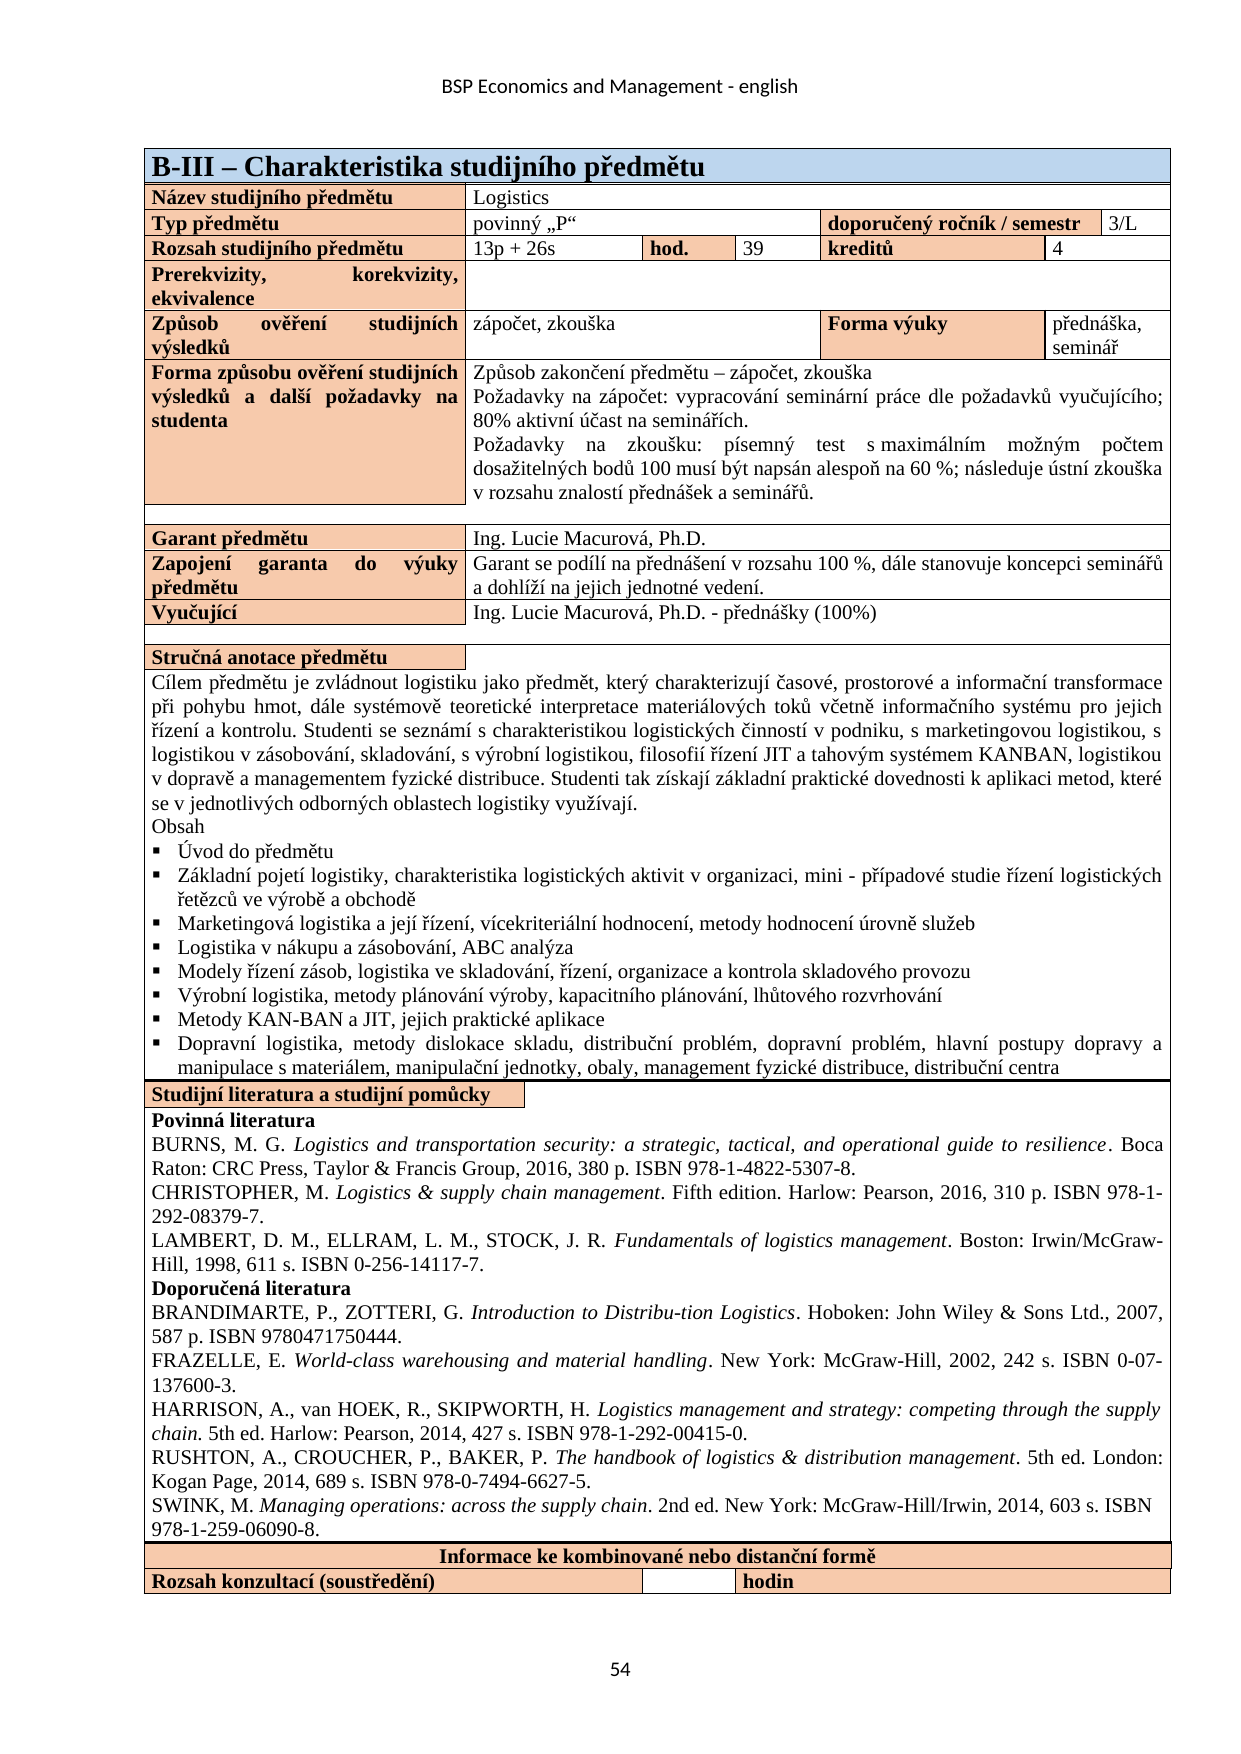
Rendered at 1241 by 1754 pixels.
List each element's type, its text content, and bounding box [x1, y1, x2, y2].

table_cell Ing. Lucie Macurová, Ph.D. [466, 525, 1170, 549]
table_cell doporučený ročník / semestr [821, 210, 1101, 235]
table_cell Informace ke kombinované nebo distanční formě [145, 1544, 1171, 1568]
table_cell 13p + 26s [466, 236, 642, 260]
table_cell 3/L [1102, 210, 1170, 235]
table_cell Typ předmětu [145, 210, 465, 235]
table_cell Cílem předmětu je zvládnout logistiku jako předmět, který charakterizují časové, prostorové a informační transformace při pohybu hmot, dále systémově teoretické interpretace materiálových toků včetně informačního systému pro jejich řízení a kontrolu. Studenti se seznámí s charakteristikou logistických činností v podniku, s marketingovou logistikou, s logistikou v zásobování, skladování, s výrobní logistikou, filosofií řízení JIT a tahovým systémem KANBAN, logistikou v dopravě a managementem fyzické distribuce. Studenti tak získají základní praktické dovednosti k aplikaci metod, které se v jednotlivých odborných oblastech logistiky využívají. Obsah Úvod do předmětu Základní pojetí logistiky, charakteristika logistických aktivit v organizaci, mini - případové studie řízení logistických řetězců ve výrobě a obchodě Marketingová logistika a její řízení, vícekriteriální hodnocení, metody hodnocení úrovně služeb Logistika v nákupu a zásobování, ABC analýza Modely řízení zásob, logistika ve skladování, řízení, organizace a kontrola skladového provozu Výrobní logistika, metody plánování výroby, kapacitního plánování, lhůtového rozvrhování Metody KAN-BAN a JIT, jejich praktické aplikace Dopravní logistika, metody dislokace skladu, distribuční problém, dopravní problém, hlavní postupy dopravy a manipulace s materiálem, manipulační jednotky, obaly, management fyzické distribuce, distribuční centra [145, 669, 1170, 1079]
table_header B-III – Charakteristika studijního předmětu [145, 149, 1170, 182]
table_cell [466, 645, 1170, 669]
table_cell [145, 504, 1170, 524]
table_cell Stručná anotace předmětu [145, 645, 465, 669]
table_cell Prerekvizity, korekvizity, ekvivalence [145, 261, 465, 309]
table_cell Forma výuky [821, 311, 1044, 359]
table_cell Garant předmětu [145, 525, 465, 549]
table_cell Zapojení garanta do výuky předmětu [145, 551, 465, 599]
table_cell [643, 1569, 735, 1593]
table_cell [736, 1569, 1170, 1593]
table_cell Povinná literatura BURNS, M. G. Logistics and transportation security: a strategic, tactical, and operational guide to resilience. Boca Raton: CRC Press, Taylor & Francis Group, 2016, 380 p. ISBN 978-1-4822-5307-8. CHRISTOPHER, M. Logistics & supply chain management. Fifth edition. Harlow: Pearson, 2016, 310 p. ISBN 978-1-292-08379-7. LAMBERT, D. M., ELLRAM, L. M., STOCK, J. R. Fundamentals of logistics management. Boston: Irwin/McGraw-Hill, 1998, 611 s. ISBN 0-256-14117-7. Doporučená literatura BRANDIMARTE, P., ZOTTERI, G. Introduction to Distribu-tion Logistics. Hoboken: John Wiley & Sons Ltd., 2007, 587 p. ISBN 9780471750444. FRAZELLE, E. World-class warehousing and material handling. New York: McGraw-Hill, 2002, 242 s. ISBN 0-07-137600-3. HARRISON, A., van HOEK, R., SKIPWORTH, H. Logistics management and strategy: competing through the supply chain. 5th ed. Harlow: Pearson, 2014, 427 s. ISBN 978-1-292-00415-0. RUSHTON, A., CROUCHER, P., BAKER, P. The handbook of logistics & distribution management. 5th ed. London: Kogan Page, 2014, 689 s. ISBN 978-0-7494-6627-5. SWINK, M. Managing operations: across the supply chain. 2nd ed. New York: McGraw-Hill/Irwin, 2014, 603 s. ISBN 978-1-259-06090-8. [145, 1107, 1170, 1541]
table_cell Způsob ověření studijních výsledků [145, 311, 465, 359]
table_cell 4 [1046, 236, 1170, 260]
table_cell zápočet, zkouška [466, 311, 820, 359]
table_cell Způsob zakončení předmětu – zápočet, zkouška Požadavky na zápočet: vypracování seminární práce dle požadavků vyučujícího; 80% aktivní účast na seminářích. Požadavky na zkoušku: písemný test s maximálním možným počtem dosažitelných bodů 100 musí být napsán alespoň na 60 %; následuje ústní zkouška v rozsahu znalostí přednášek a seminářů. [466, 360, 1170, 504]
table_cell Rozsah konzultací (soustředění) [145, 1569, 642, 1593]
table_cell [466, 261, 1170, 309]
table_cell povinný „P“ [466, 210, 820, 235]
table_cell Garant se podílí na přednášení v rozsahu 100 %, dále stanovuje koncepci seminářů a dohlíží na jejich jednotné vedení. [466, 551, 1170, 599]
table_cell kreditů [821, 236, 1044, 260]
table_cell 39 [736, 236, 820, 260]
table_cell Název studijního předmětu [145, 185, 465, 209]
table_cell Rozsah studijního předmětu [145, 236, 465, 260]
table_cell [145, 624, 1170, 644]
table_cell Vyučující [145, 600, 465, 624]
table_cell Logistics [466, 185, 1170, 209]
table_cell [525, 1082, 1170, 1107]
table_cell přednáška, seminář [1046, 311, 1170, 359]
table_cell Ing. Lucie Macurová, Ph.D. - přednášky (100%) [466, 600, 1170, 624]
table_cell hod. [643, 236, 735, 260]
table_cell Studijní literatura a studijní pomůcky [145, 1082, 524, 1107]
table_cell Forma způsobu ověření studijních výsledků a další požadavky na studenta [145, 360, 465, 504]
